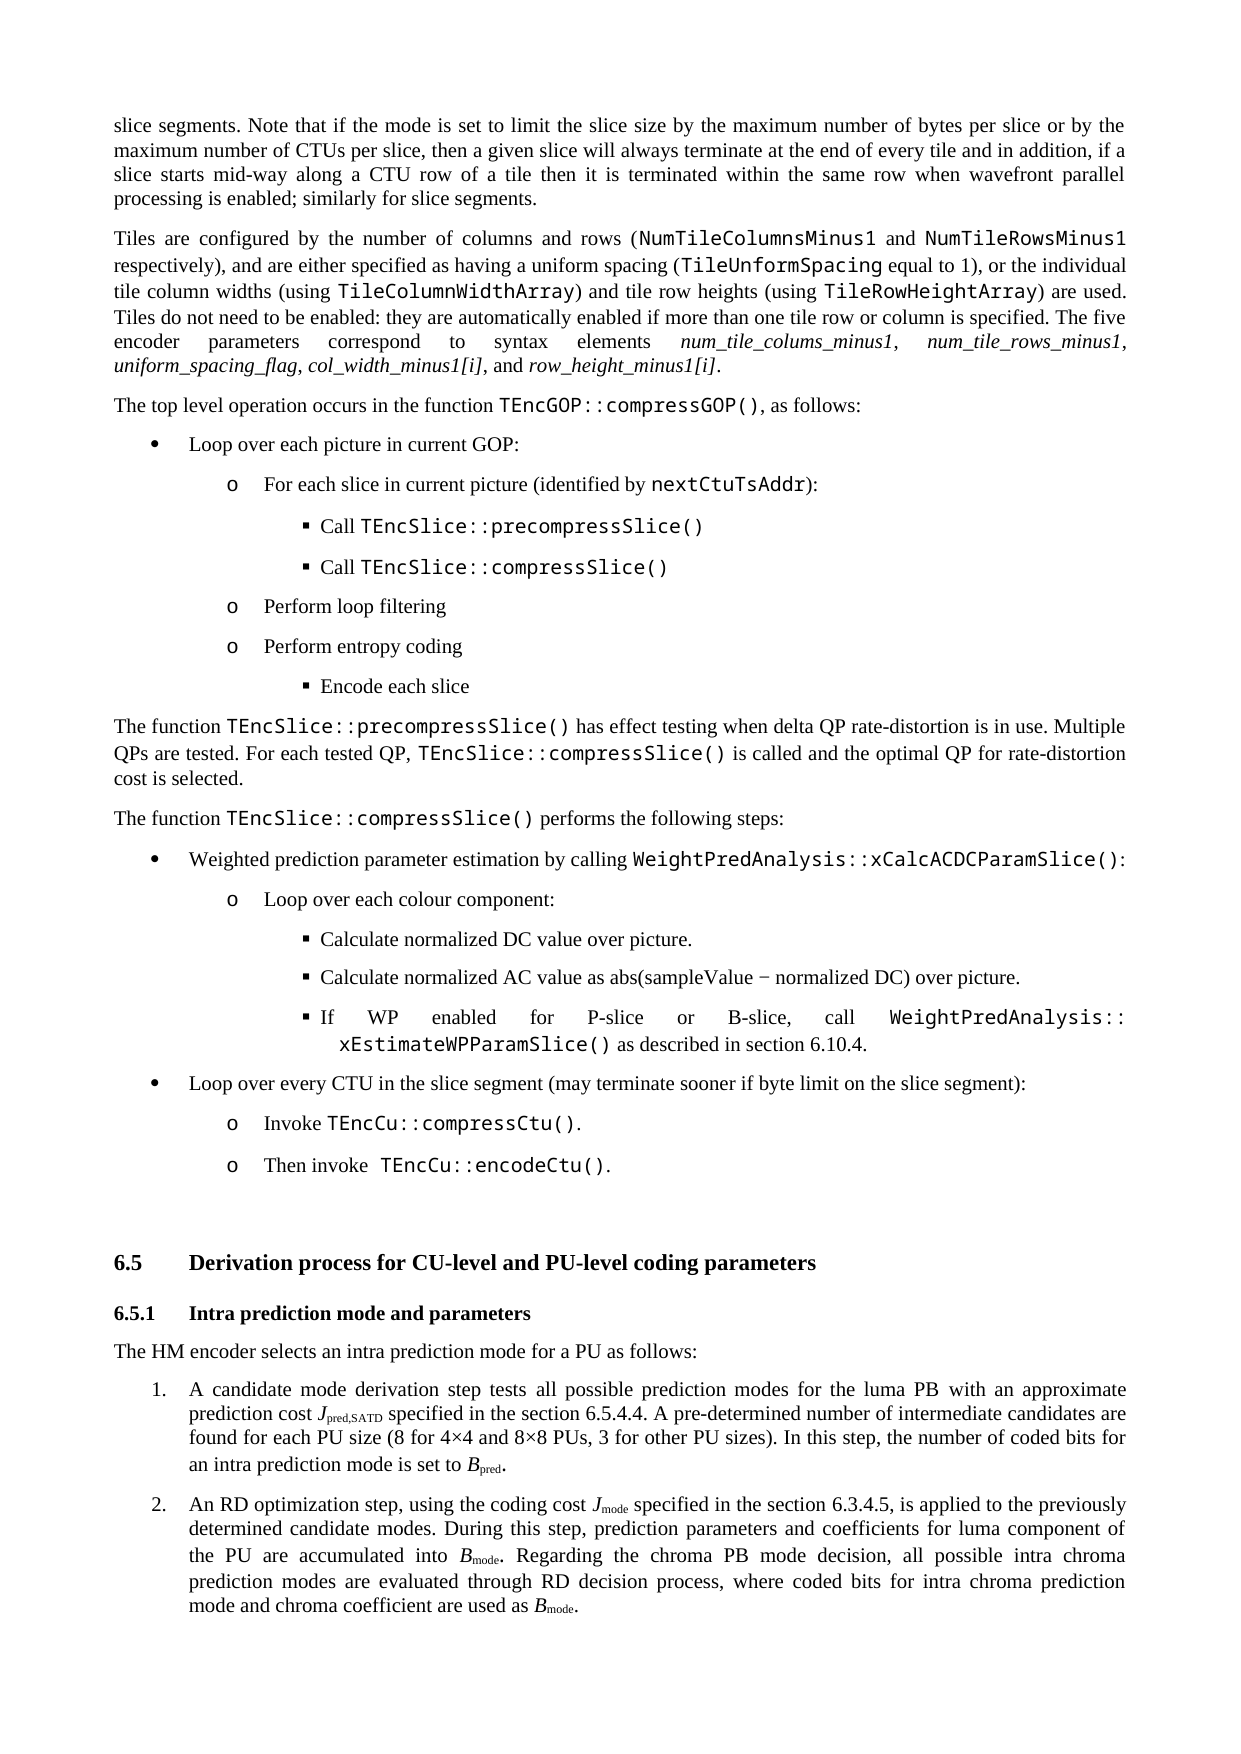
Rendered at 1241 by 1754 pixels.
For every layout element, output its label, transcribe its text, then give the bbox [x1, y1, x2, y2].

list A candidate mode derivation step tests all possible prediction modes for the luma PB with an approximate prediction cost Jpred,SATD specified in the section 6.5.4.4. A pre-determined number of intermediate candidates are found for each PU size (8 for 4×4 and 8×8 PUs, 3 for other PU sizes). In this step, the number of coded bits for an intra prediction mode is set to Bpred. [151, 1377, 1127, 1478]
text The top level operation occurs in the function TEncGOP::compressGOP(), as follows: [113, 391, 1127, 418]
list Loop over each picture in current GOP: [151, 432, 1127, 456]
text The function TEncSlice::precompressSlice() has effect testing when delta QP rate-distortion is in use. Multiple QPs are tested. For each tested QP, TEncSlice::compressSlice() is called and the optimal QP for rate-distortion cost is selected. [113, 712, 1127, 790]
text The HM encoder selects an intra prediction mode for a PU as follows: [113, 1339, 1127, 1363]
text Tiles are configured by the number of columns and rows (NumTileColumnsMinus1 and NumTileRowsMinus1 respectively), and are either specified as having a uniform spacing (TileUnformSpacing equal to 1), or the individual tile column widths (using TileColumnWidthArray) and tile row heights (using TileRowHeightArray) are used. Tiles do not need to be enabled: they are automatically enabled if more than one tile row or column is specified. The five encoder parameters correspond to syntax elements num_tile_colums_minus1, num_tile_rows_minus1, uniform_spacing_flag, col_width_minus1[i], and row_height_minus1[i]. [113, 224, 1127, 377]
list Loop over every CTU in the slice segment (may terminate sooner if byte limit on the slice segment): [151, 1071, 1127, 1095]
text The function TEncSlice::compressSlice() performs the following steps: [113, 804, 1127, 832]
list An RD optimization step, using the coding cost Jmode specified in the section 6.3.4.5, is applied to the previously determined candidate modes. During this step, prediction parameters and coefficients for luma component of the PU are accumulated into Bmode. Regarding the chroma PB mode decision, all possible intra chroma prediction modes are evaluated through RD decision process, where coded bits for intra chroma prediction mode and chroma coefficient are used as Bmode. [151, 1492, 1127, 1617]
list Call TEncSlice::precompressSlice() [301, 512, 1127, 539]
list Calculate normalized AC value as abs(sampleValue − normalized DC) over picture. [301, 965, 1127, 989]
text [113, 113, 1127, 210]
list Invoke TEncCu::compressCtu(). [226, 1109, 1127, 1137]
list Then invoke TEncCu::encodeCtu(). [226, 1151, 1127, 1178]
list If WP enabled for P-slice or B-slice, call WeightPredAnalysis:: xEstimateWPParamSlice() as described in section 6.10.4. [301, 1003, 1127, 1057]
list Weighted prediction parameter estimation by calling WeightPredAnalysis::xCalcACDCParamSlice(): [151, 846, 1127, 873]
list Encode each slice [301, 674, 1127, 698]
list Perform loop filtering [226, 594, 1127, 620]
subtitle Intra prediction mode and parameters [113, 1301, 1127, 1325]
list Perform entropy coding [226, 634, 1127, 660]
list For each slice in current picture (identified by nextCtuTsAddr): [226, 471, 1127, 498]
list Loop over each colour component: [226, 887, 1127, 913]
subtitle Derivation process for CU-level and PU-level coding parameters [113, 1249, 1127, 1276]
list Calculate normalized DC value over picture. [301, 927, 1127, 951]
list Call TEncSlice::compressSlice() [301, 553, 1127, 580]
